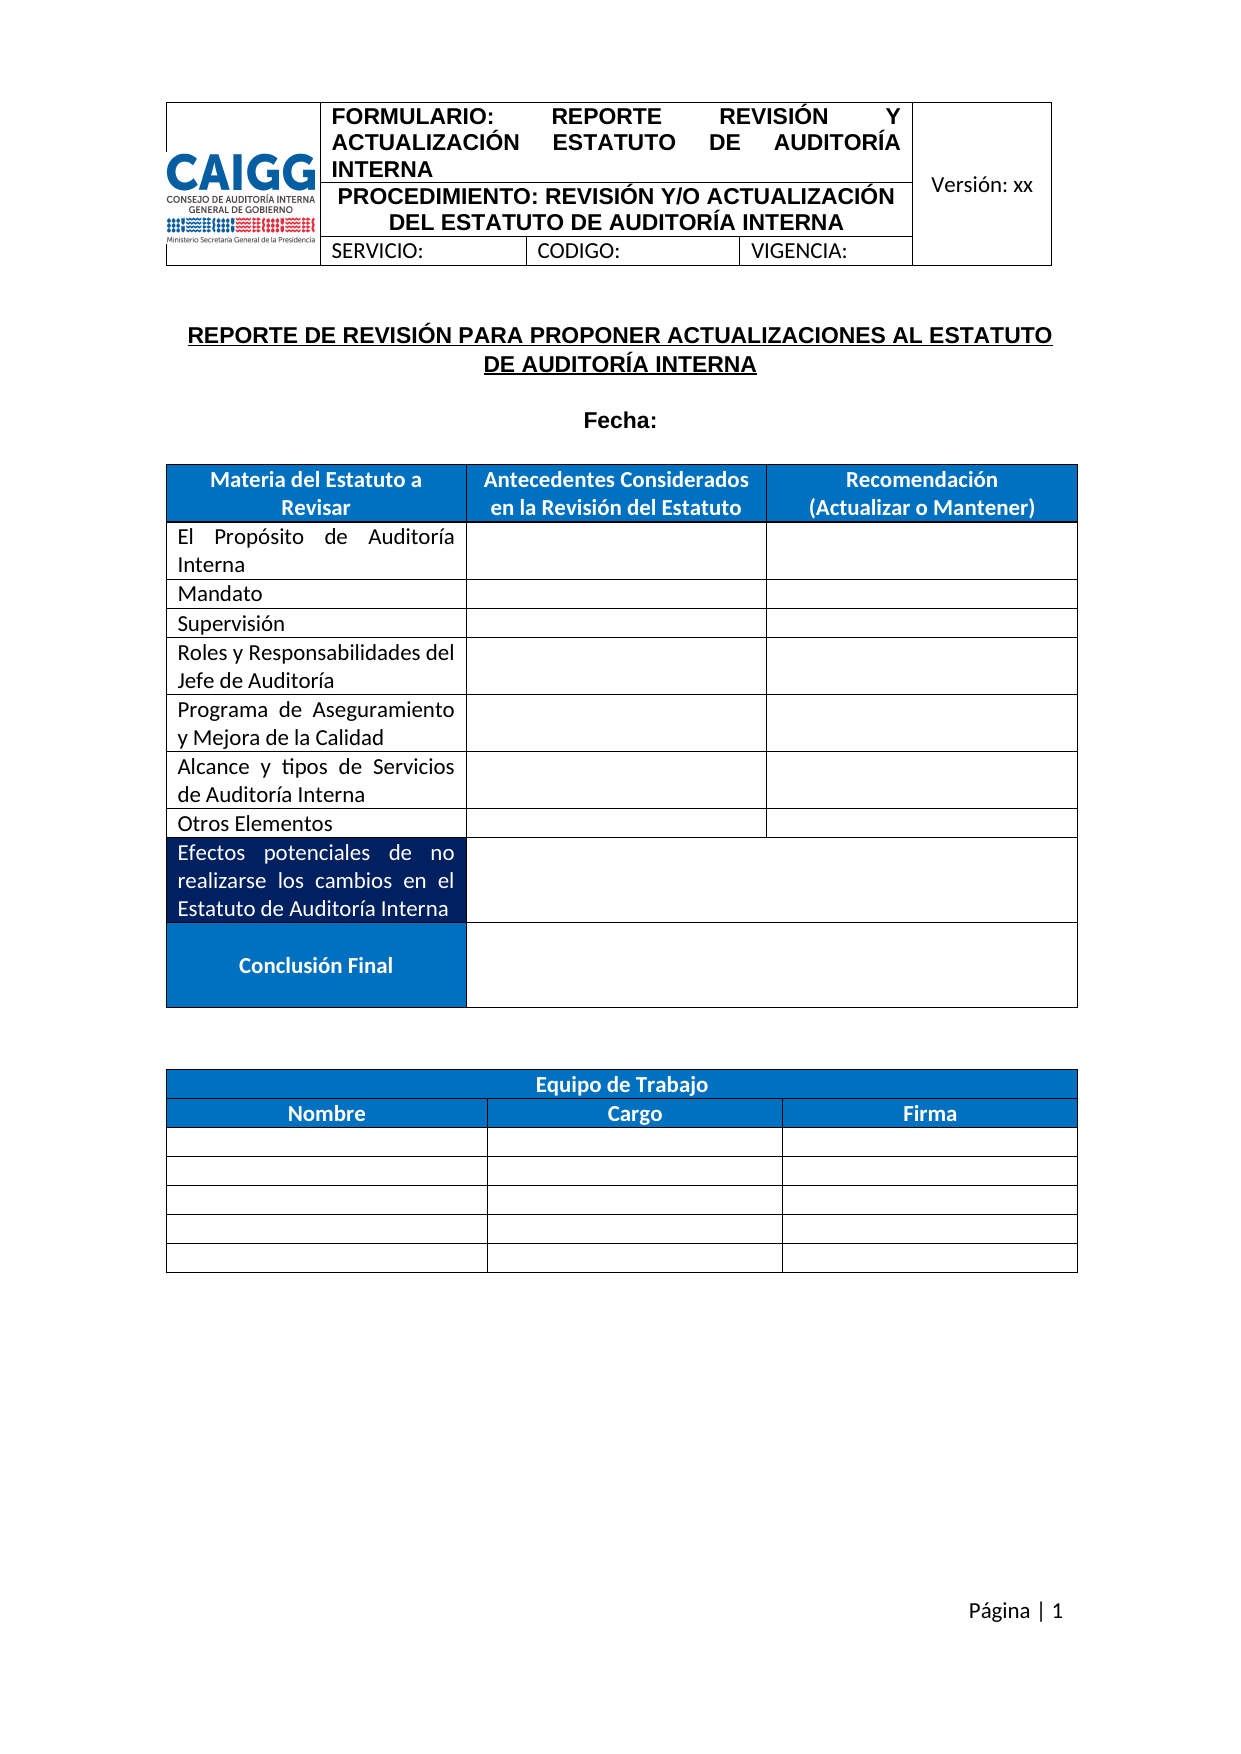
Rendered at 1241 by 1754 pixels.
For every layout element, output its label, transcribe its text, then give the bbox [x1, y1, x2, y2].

table_cell [783, 1128, 1077, 1156]
table_cell Efectos potenciales de no realizarse los cambios en el Estatuto de Auditoría Interna [167, 838, 466, 922]
text REPORTE DE REVISIÓN PARA PROPONER ACTUALIZACIONES AL ESTATUTO DE AUDITORÍA INTERNA [177, 322, 1063, 377]
table_cell Otros Elementos [167, 809, 466, 837]
table_cell [767, 609, 1077, 637]
table_cell [488, 1215, 782, 1243]
table_cell Nombre [167, 1099, 487, 1127]
table_cell [467, 580, 766, 608]
table_cell [767, 580, 1077, 608]
table_cell [467, 838, 1077, 922]
table_header Recomendación (Actualizar o Mantener) [767, 465, 1077, 521]
table_cell Programa de Aseguramiento y Mejora de la Calidad [167, 695, 466, 751]
table_cell [467, 809, 766, 837]
table_cell [488, 1186, 782, 1214]
table_cell [767, 638, 1077, 694]
table_cell Roles y Responsabilidades del Jefe de Auditoría [167, 638, 466, 694]
table_header Antecedentes Considerados en la Revisión del Estatuto [467, 465, 766, 521]
table_cell [467, 923, 1077, 1007]
table_cell [167, 1186, 487, 1214]
picture [166, 152, 317, 244]
table_header Equipo de Trabajo [167, 1070, 1077, 1098]
table_cell [167, 1128, 487, 1156]
table_cell [467, 609, 766, 637]
table_cell [767, 752, 1077, 808]
table_cell El Propósito de Auditoría Interna [167, 523, 466, 578]
table_cell [467, 752, 766, 808]
table_cell [783, 1215, 1077, 1243]
text Fecha: [177, 407, 1063, 434]
table_cell Alcance y tipos de Servicios de Auditoría Interna [167, 752, 466, 808]
table_cell Cargo [488, 1099, 782, 1127]
table_cell [167, 1157, 487, 1185]
table_cell Supervisión [167, 609, 466, 637]
table_cell [488, 1244, 782, 1272]
table_cell Mandato [167, 580, 466, 608]
table_cell [467, 695, 766, 751]
table_cell [167, 1215, 487, 1243]
table_cell [467, 638, 766, 694]
table_cell [488, 1128, 782, 1156]
table_header Materia del Estatuto a Revisar [167, 465, 466, 521]
table_cell Conclusión Final [167, 923, 466, 1007]
table_cell [767, 523, 1077, 578]
table_cell [167, 1244, 487, 1272]
table_cell [783, 1157, 1077, 1185]
table_cell [467, 523, 766, 578]
table_cell [783, 1186, 1077, 1214]
table_cell [767, 809, 1077, 837]
table_cell [767, 695, 1077, 751]
table_cell [783, 1244, 1077, 1272]
table_cell Firma [783, 1099, 1077, 1127]
table_cell [488, 1157, 782, 1185]
